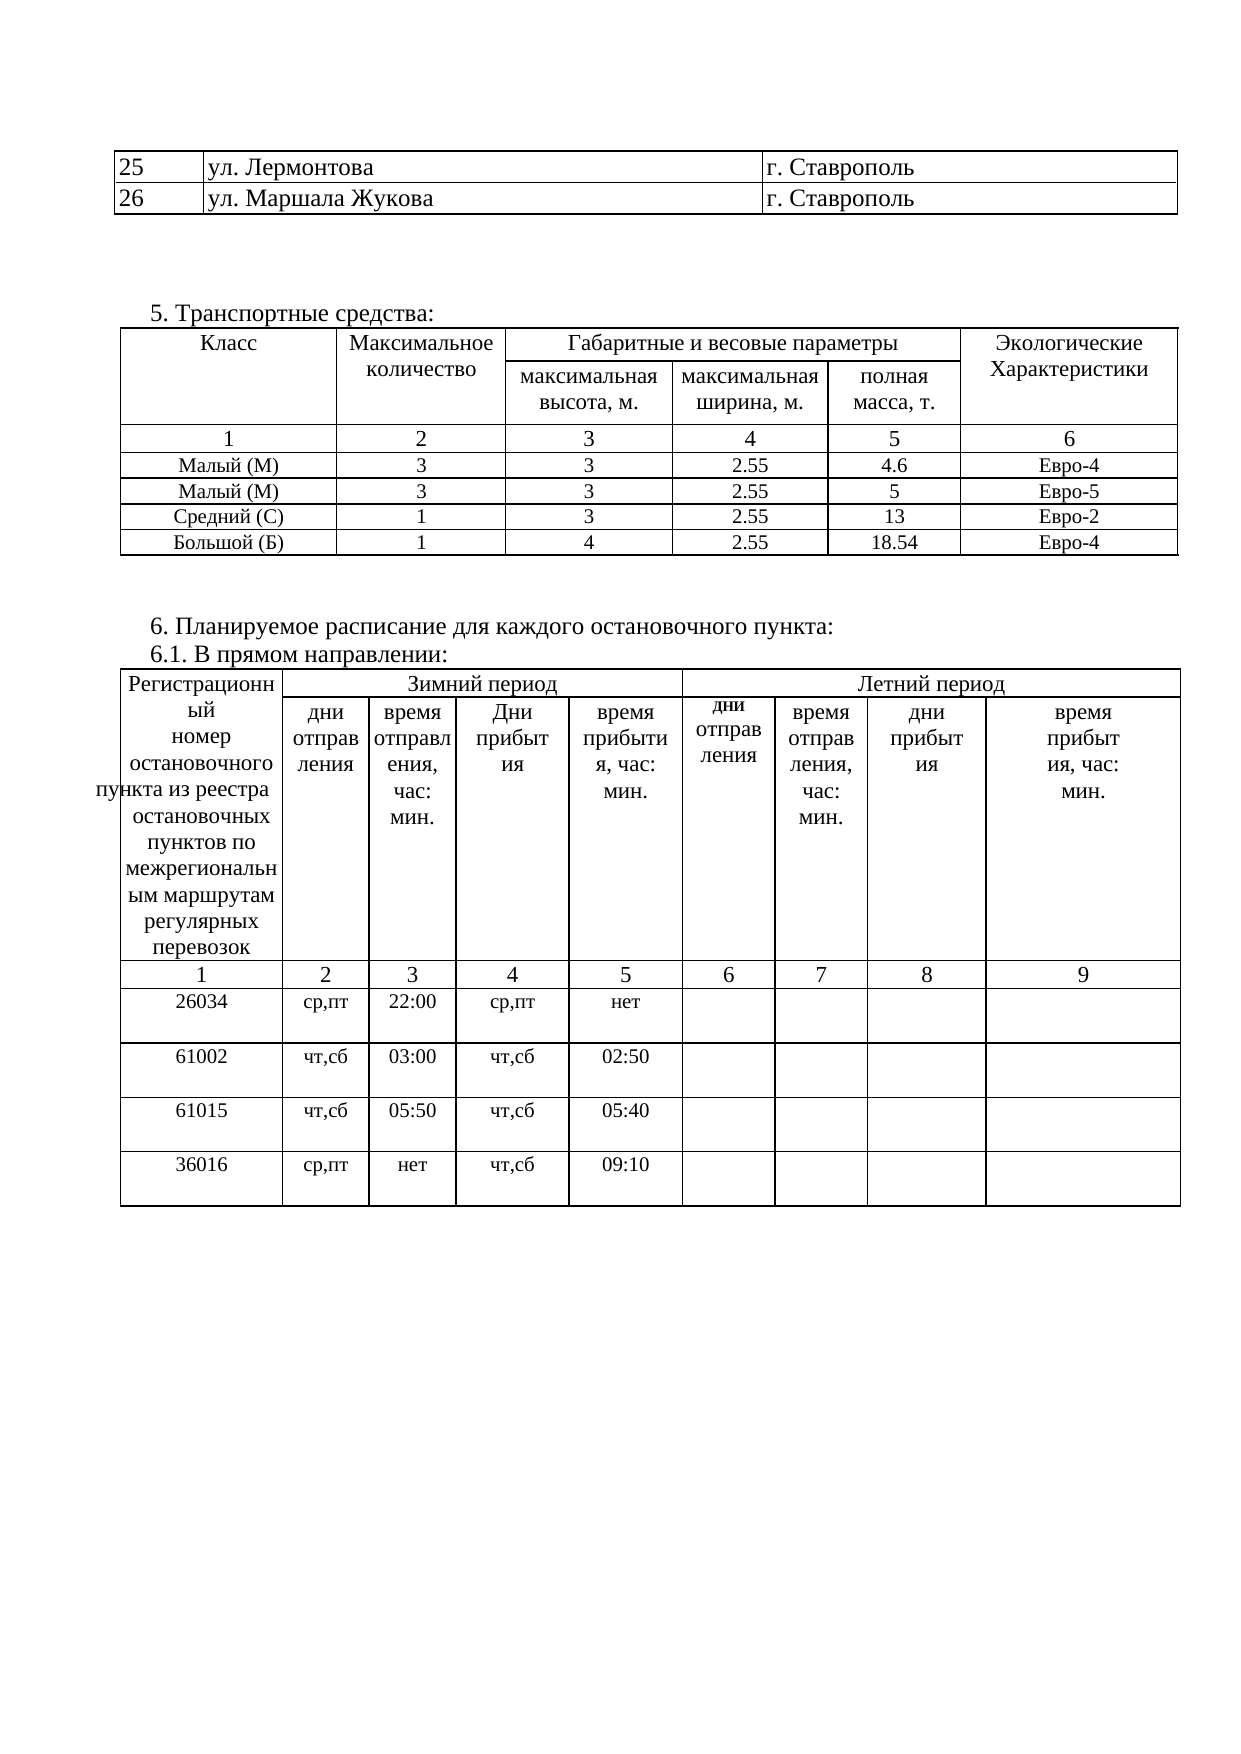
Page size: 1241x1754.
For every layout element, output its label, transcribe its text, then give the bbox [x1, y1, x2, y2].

table_cell 3 [506, 505, 672, 528]
table_header Класс [121, 329, 336, 424]
table_cell чт,сб [457, 1098, 568, 1151]
table_cell [987, 1152, 1180, 1205]
table_cell 1 [337, 530, 505, 554]
text 5. Транспортные средства: [150, 298, 1090, 327]
table_cell 1 [337, 505, 505, 528]
table_cell [776, 1098, 867, 1151]
table_cell 5 [829, 479, 960, 503]
table_cell ул. Маршала Жукова [204, 183, 762, 213]
table_cell ул. Лермонтова [204, 152, 762, 181]
table_cell 4 [506, 530, 672, 554]
table_cell ДНИ отправ ления [683, 698, 774, 960]
table_cell 61015 [121, 1098, 282, 1151]
table_cell Евро-4 [961, 453, 1177, 477]
table_cell 5 [829, 425, 960, 452]
table_cell 4 [457, 961, 568, 988]
table_cell 1 [121, 425, 336, 452]
table_cell время прибыт ия, час: мин. [987, 698, 1180, 960]
table_cell 05:50 [370, 1098, 455, 1151]
table_cell Малый (М) [121, 479, 336, 503]
table_cell 6 [683, 961, 774, 988]
table_cell максимальная высота, м. [506, 362, 672, 424]
table_cell 2 [337, 425, 505, 452]
table_header Габаритные и весовые параметры [506, 329, 960, 360]
table_cell [683, 1098, 774, 1151]
table_cell 5 [570, 961, 682, 988]
text 6. Планируемое расписание для каждого остановочного пункта: [150, 611, 1090, 639]
table_cell чт,сб [283, 1044, 368, 1096]
table_cell 3 [506, 453, 672, 477]
table_cell 3 [506, 479, 672, 503]
table_header Зимний период [283, 670, 682, 696]
table_cell [868, 1098, 985, 1151]
table_cell 05:40 [570, 1098, 682, 1151]
table_cell время отправ ления, час: мин. [776, 698, 867, 960]
table_header Экологические Характеристики [961, 329, 1177, 424]
table_cell Большой (Б) [121, 530, 336, 554]
table_cell 3 [506, 425, 672, 452]
table_cell 13 [829, 505, 960, 528]
table_cell нет [370, 1152, 455, 1205]
table_cell Евро-2 [961, 505, 1177, 528]
table_cell 1 [121, 961, 282, 988]
table_cell полная масса, т. [829, 362, 960, 424]
table_cell нет [570, 989, 682, 1042]
table_cell дни прибыт ия [868, 698, 985, 960]
table_cell 03:00 [370, 1044, 455, 1096]
table_cell 4.6 [829, 453, 960, 477]
table_cell 61002 [121, 1044, 282, 1096]
text 6.1. В прямом направлении: [150, 639, 1090, 668]
table_cell [776, 1044, 867, 1096]
table_cell чт,сб [457, 1044, 568, 1096]
table_cell ср,пт [283, 1152, 368, 1205]
table_cell 2.55 [673, 453, 827, 477]
table_cell ср,пт [457, 989, 568, 1042]
table_cell [683, 1044, 774, 1096]
table_cell 2.55 [673, 530, 827, 554]
table_cell г. Ставрополь [763, 181, 1177, 213]
table_cell 22:00 [370, 989, 455, 1042]
table_header Максимальное количество [337, 329, 505, 424]
table_cell максимальная ширина, м. [673, 362, 827, 424]
table_cell 6 [961, 425, 1177, 452]
table_cell 3 [337, 453, 505, 477]
table_cell [987, 1044, 1180, 1096]
table_cell 02:50 [570, 1044, 682, 1096]
table_cell дни отправ ления [283, 698, 368, 960]
table_cell 26 [115, 183, 203, 213]
table_cell 26034 [121, 989, 282, 1042]
table_cell 25 [115, 152, 203, 181]
table_header Летний период [683, 670, 1180, 696]
table_cell 3 [337, 479, 505, 503]
table_cell [683, 1152, 774, 1205]
table_cell 3 [370, 961, 455, 988]
table_cell Евро-4 [961, 530, 1177, 554]
table_cell Евро-5 [961, 479, 1177, 503]
table_cell г. Ставрополь [763, 152, 1177, 181]
table_cell 2 [283, 961, 368, 988]
table_cell время отправл ения, час: мин. [370, 698, 455, 960]
table_cell Дни прибыт ия [457, 698, 568, 960]
table_cell 4 [673, 425, 827, 452]
table_cell 7 [776, 961, 867, 988]
table_cell Средний (С) [121, 505, 336, 528]
table_cell [987, 1098, 1180, 1151]
table_cell Малый (М) [121, 453, 336, 477]
table_cell 8 [868, 961, 985, 988]
table_cell [868, 1044, 985, 1096]
table_cell чт,сб [457, 1152, 568, 1205]
table_header Регистрационный номер остановочного пункта из реестра остановочных пунктов по межрегиональным маршрутам регулярных перевозок [121, 670, 282, 960]
table_cell время прибыти я, час: мин. [570, 698, 682, 960]
table_cell чт,сб [283, 1098, 368, 1151]
table_cell [776, 989, 867, 1042]
table_cell [776, 1152, 867, 1205]
table_cell 2.55 [673, 505, 827, 528]
table_cell 9 [987, 961, 1180, 988]
table_cell [868, 989, 985, 1042]
table_cell [987, 989, 1180, 1042]
table_cell [868, 1152, 985, 1205]
table_cell 2.55 [673, 479, 827, 503]
table_cell [683, 989, 774, 1042]
table_cell 18.54 [829, 530, 960, 554]
table_cell 09:10 [570, 1152, 682, 1205]
table_cell 36016 [121, 1152, 282, 1205]
table_cell ср,пт [283, 989, 368, 1042]
